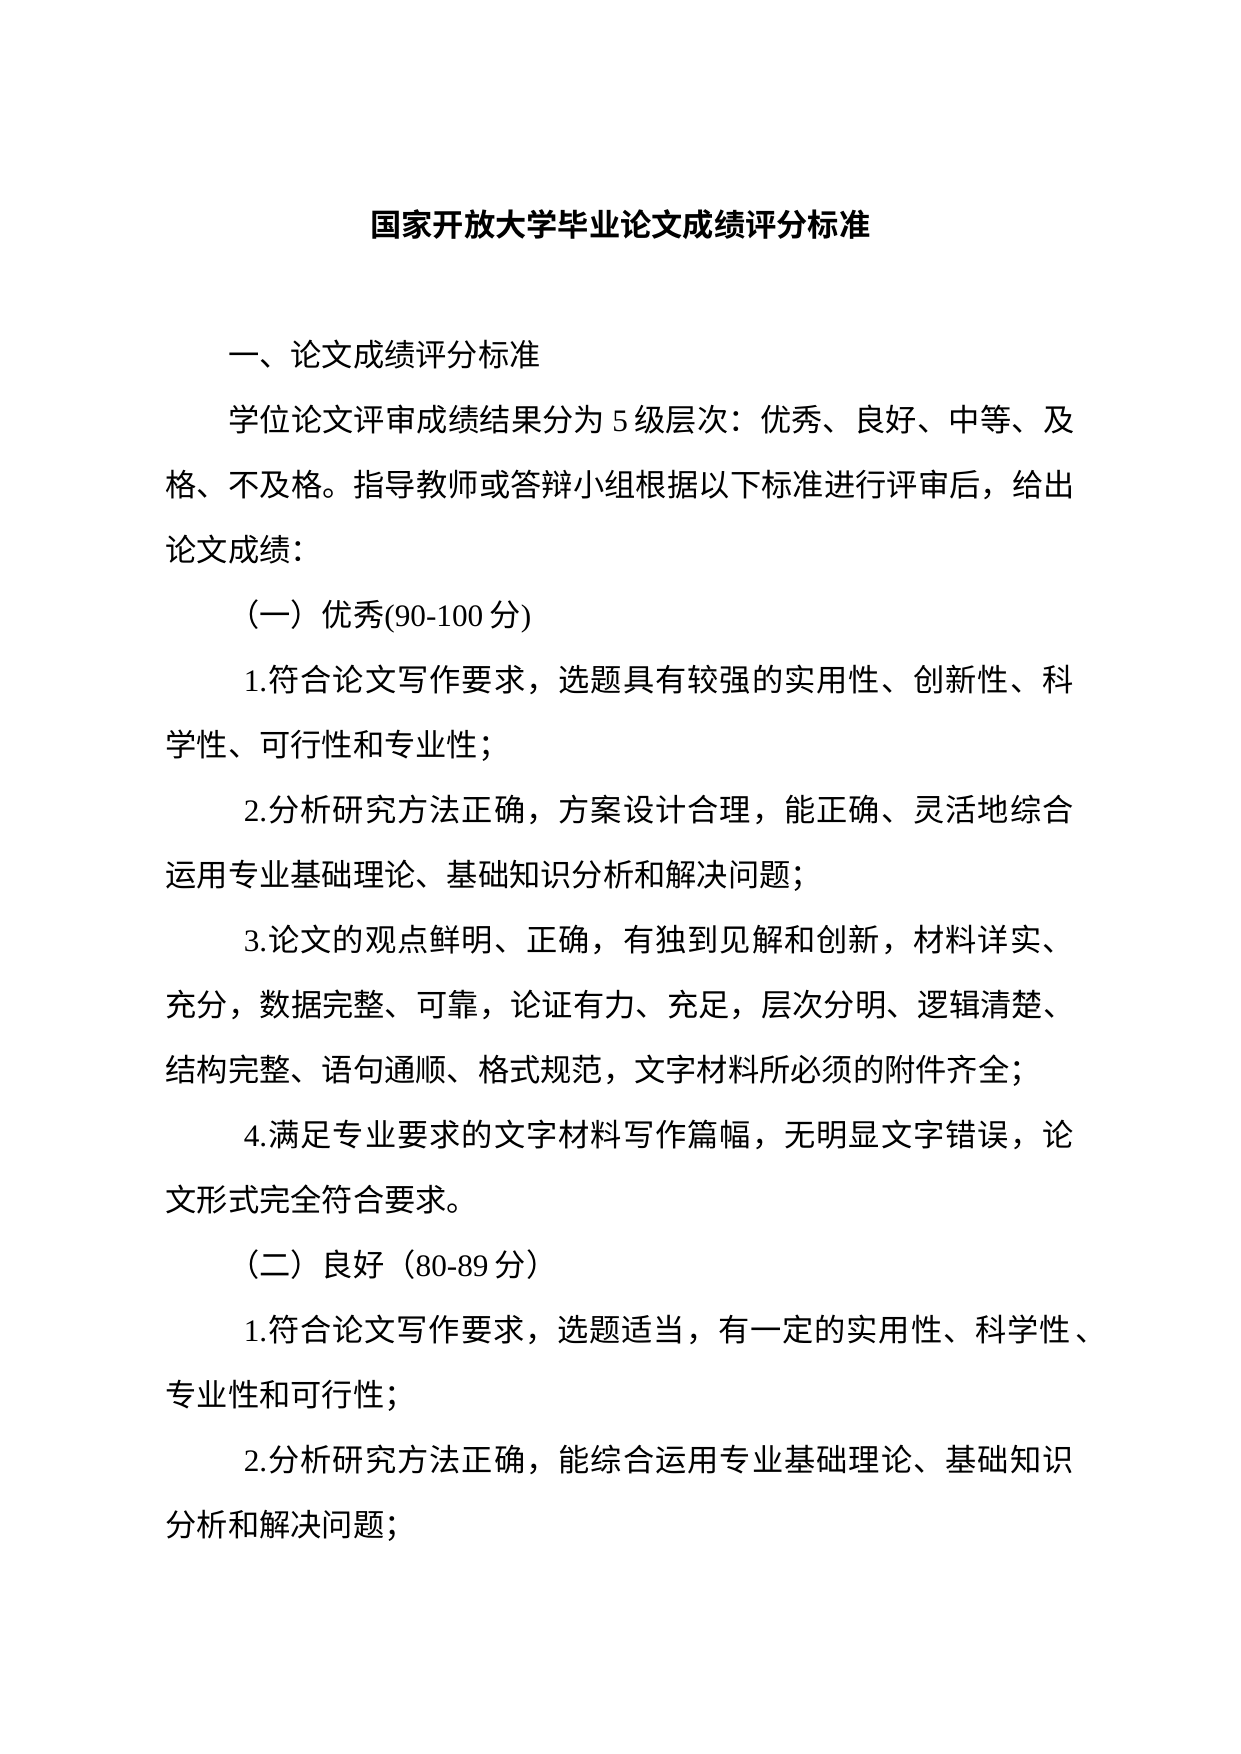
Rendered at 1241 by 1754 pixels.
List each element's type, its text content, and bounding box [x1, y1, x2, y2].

text 国家开放大学毕业论文成绩评分标准 [165, 190, 1075, 255]
text 1.符合论文写作要求，选题适当，有一定的实用性、科学性、专业性和可行性； [165, 1295, 1075, 1425]
text （二）良好（80-89分） [165, 1230, 1075, 1295]
text 2.分析研究方法正确，方案设计合理，能正确、灵活地综合运用专业基础理论、基础知识分析和解决问题； [165, 775, 1075, 905]
text 学位论文评审成绩结果分为5级层次：优秀、良好、中等、及格、不及格。指导教师或答辩小组根据以下标准进行评审后，给出论文成绩： [165, 385, 1075, 580]
text 1.符合论文写作要求，选题具有较强的实用性、创新性、科学性、可行性和专业性； [165, 645, 1075, 775]
text 3.论文的观点鲜明、正确，有独到见解和创新，材料详实、充分，数据完整、可靠，论证有力、充足，层次分明、逻辑清楚、结构完整、语句通顺、格式规范，文字材料所必须的附件齐全； [165, 905, 1075, 1100]
text 4.满足专业要求的文字材料写作篇幅，无明显文字错误，论文形式完全符合要求。 [165, 1100, 1075, 1230]
text 2.分析研究方法正确，能综合运用专业基础理论、基础知识分析和解决问题； [165, 1425, 1075, 1555]
text 一、论文成绩评分标准 [165, 320, 1075, 385]
text （一）优秀(90-100分) [165, 580, 1075, 645]
